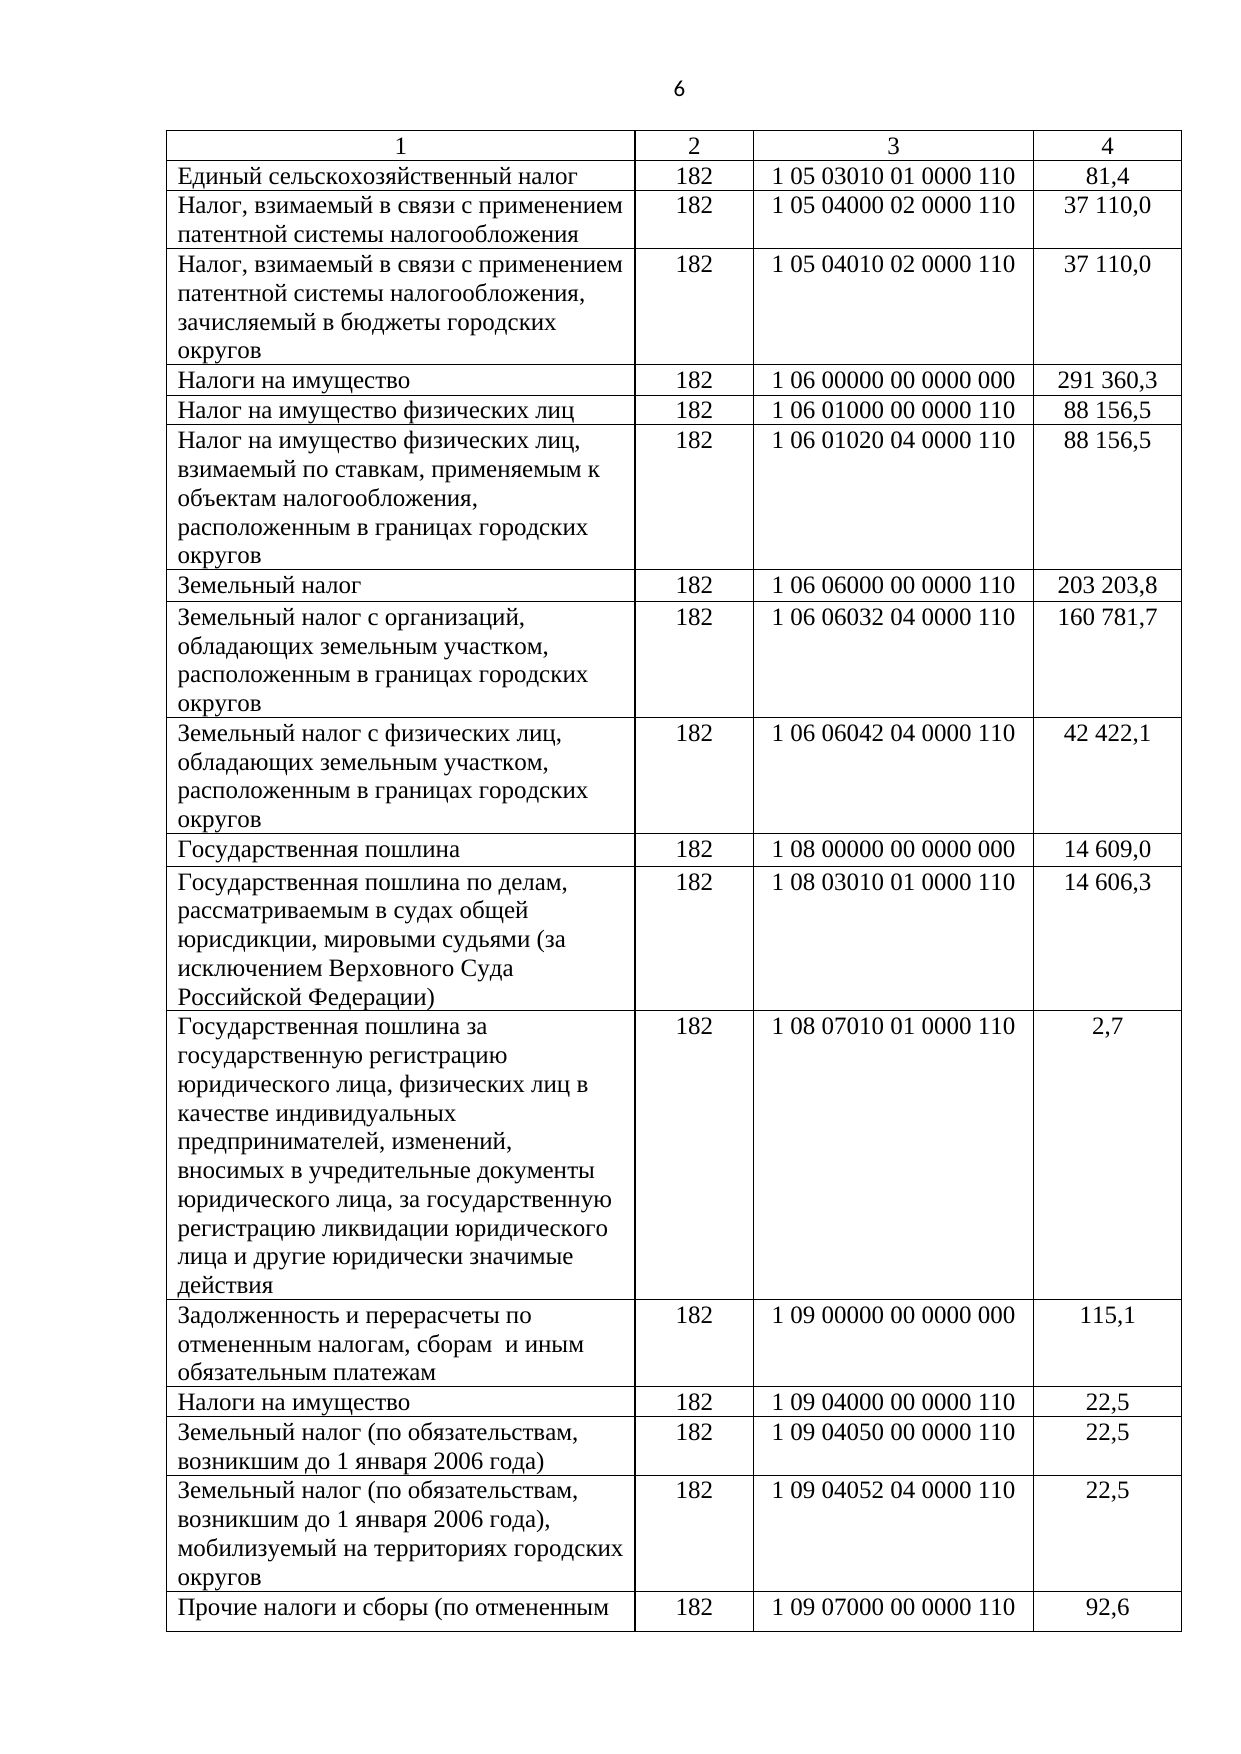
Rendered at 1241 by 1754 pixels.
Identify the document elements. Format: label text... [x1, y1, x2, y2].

table_cell Земельный налог (по обязательствам, возникшим до 1 января 2006 года), мобилизуемый на территориях городских округов [167, 1476, 634, 1591]
table_cell 42 422,1 [1034, 718, 1181, 833]
table_cell 182 [636, 867, 753, 1010]
table_cell 37 110,0 [1034, 191, 1181, 248]
table_cell 182 [636, 396, 753, 424]
table_cell Государственная пошлина по делам, рассматриваемым в судах общей юрисдикции, мировыми судьями (за исключением Верховного Суда Российской Федерации) [167, 867, 634, 1010]
table_cell 1 06 06000 00 0000 110 [754, 570, 1033, 601]
table_cell 1 06 06032 04 0000 110 [754, 602, 1033, 717]
table_cell 1 06 01000 00 0000 110 [754, 396, 1033, 424]
table_cell 182 [636, 1387, 753, 1416]
table_cell 1 05 04010 02 0000 110 [754, 249, 1033, 364]
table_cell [167, 1592, 634, 1631]
table_cell 182 [636, 1011, 753, 1299]
table_cell 1 09 07000 00 0000 110 [754, 1592, 1033, 1631]
table_cell 182 [636, 834, 753, 866]
table_cell 22,5 [1034, 1476, 1181, 1591]
table_cell Земельный налог с организаций, обладающих земельным участком, расположенным в границах городских округов [167, 602, 634, 717]
table_cell 2,7 [1034, 1011, 1181, 1299]
table_cell 1 06 01020 04 0000 110 [754, 425, 1033, 569]
table_cell 182 [636, 161, 753, 189]
table_cell 14 606,3 [1034, 867, 1181, 1010]
table_cell 1 08 03010 01 0000 110 [754, 867, 1033, 1010]
table_cell 1 09 00000 00 0000 000 [754, 1300, 1033, 1386]
table_cell 1 09 04052 04 0000 110 [754, 1476, 1033, 1591]
table_cell Налог, взимаемый в связи с применением патентной системы налогообложения, зачисляемый в бюджеты городских округов [167, 249, 634, 364]
table_cell 182 [636, 249, 753, 364]
table_cell 1 05 04000 02 0000 110 [754, 191, 1033, 248]
table_header 3 [754, 131, 1033, 160]
table_cell 88 156,5 [1034, 425, 1181, 569]
table_cell 203 203,8 [1034, 570, 1181, 601]
table_cell Налоги на имущество [167, 365, 634, 394]
table_cell 1 06 06042 04 0000 110 [754, 718, 1033, 833]
table_cell 182 [636, 1300, 753, 1386]
table_cell Налог, взимаемый в связи с применением патентной системы налогообложения [167, 191, 634, 248]
table_cell Земельный налог [167, 570, 634, 601]
table_cell 1 09 04050 00 0000 110 [754, 1417, 1033, 1474]
table_cell 160 781,7 [1034, 602, 1181, 717]
table_cell 182 [636, 191, 753, 248]
table_cell 1 09 04000 00 0000 110 [754, 1387, 1033, 1416]
table_header 4 [1034, 131, 1181, 160]
table_cell 182 [636, 1592, 753, 1631]
table_cell Налог на имущество физических лиц [167, 396, 634, 424]
table_cell Налоги на имущество [167, 1387, 634, 1416]
table_cell 182 [636, 1417, 753, 1474]
table_cell Задолженность и перерасчеты по отмененным налогам, сборам и иным обязательным платежам [167, 1300, 634, 1386]
table_cell Государственная пошлина [167, 834, 634, 866]
table_cell 1 08 00000 00 0000 000 [754, 834, 1033, 866]
table_header 2 [636, 131, 753, 160]
table_cell 182 [636, 1476, 753, 1591]
table_cell 1 08 07010 01 0000 110 [754, 1011, 1033, 1299]
table_cell 182 [636, 570, 753, 601]
table_cell Государственная пошлина за государственную регистрацию юридического лица, физических лиц в качестве индивидуальных предпринимателей, изменений, вносимых в учредительные документы юридического лица, за государственную регистрацию ликвидации юридического лица и другие юридически значимые действия [167, 1011, 634, 1299]
table_cell 37 110,0 [1034, 249, 1181, 364]
table_cell Земельный налог (по обязательствам, возникшим до 1 января 2006 года) [167, 1417, 634, 1474]
table_cell 81,4 [1034, 161, 1181, 189]
table_cell 1 06 00000 00 0000 000 [754, 365, 1033, 394]
table_cell 22,5 [1034, 1417, 1181, 1474]
table_cell Налог на имущество физических лиц, взимаемый по ставкам, применяемым к объектам налогообложения, расположенным в границах городских округов [167, 425, 634, 569]
table_cell 88 156,5 [1034, 396, 1181, 424]
table_cell 182 [636, 602, 753, 717]
table_cell 182 [636, 718, 753, 833]
table_cell 182 [636, 425, 753, 569]
table_cell 92,6 [1034, 1592, 1181, 1631]
table_cell 1 05 03010 01 0000 110 [754, 161, 1033, 189]
table_cell 182 [636, 365, 753, 394]
table_cell Единый сельскохозяйственный налог [167, 161, 634, 189]
table_cell 14 609,0 [1034, 834, 1181, 866]
table_cell Земельный налог с физических лиц, обладающих земельным участком, расположенным в границах городских округов [167, 718, 634, 833]
table_cell 115,1 [1034, 1300, 1181, 1386]
table_cell 291 360,3 [1034, 365, 1181, 394]
table_cell 22,5 [1034, 1387, 1181, 1416]
table_header 1 [167, 131, 634, 160]
